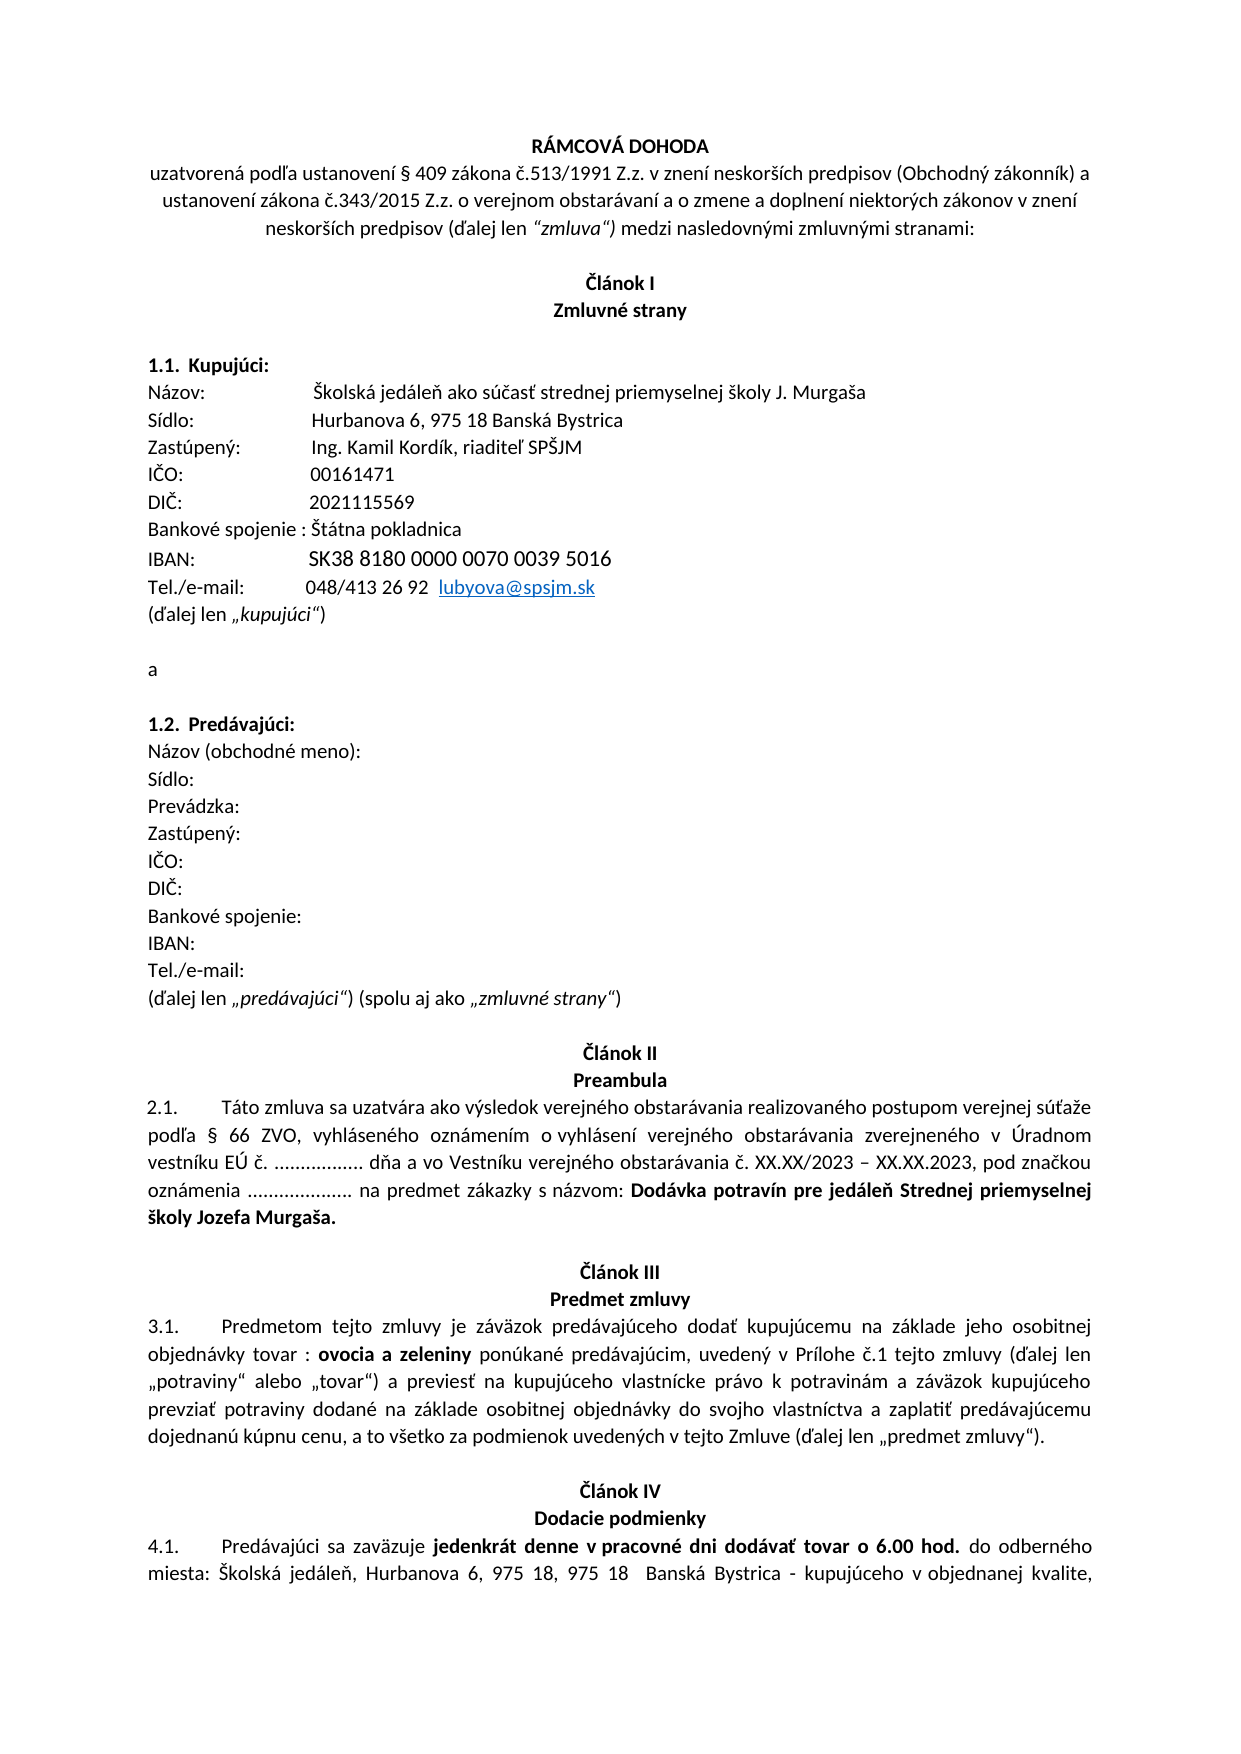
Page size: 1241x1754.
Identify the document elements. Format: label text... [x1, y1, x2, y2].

text IBAN: [148, 930, 1093, 956]
text IČO: 00161471 [148, 462, 1093, 487]
list Kupujúci: [148, 352, 1093, 377]
text Článok II [148, 1040, 1093, 1065]
list Článok IV [148, 1478, 1093, 1503]
text a [148, 656, 1093, 682]
list Predmet zmluvy [148, 1286, 1093, 1312]
list Táto zmluva sa uzatvára ako výsledok verejného obstarávania realizovaného postupom verejnej súťaže podľa § 66 ZVO, vyhláseného oznámením o vyhlásení verejného obstarávania zverejneného v Úradnom vestníku EÚ č. ................. dňa a vo Vestníku verejného obstarávania č. XX.XX/2023 – XX.XX.2023, pod značkou oznámenia .................... na predmet zákazky s názvom: Dodávka potravín pre jedáleň Strednej priemyselnej školy Jozefa Murgaša. [146, 1094, 1093, 1229]
text Sídlo: Hurbanova 6, 975 18 Banská Bystrica [148, 407, 1093, 432]
text Bankové spojenie: [148, 903, 1093, 928]
text Sídlo: [148, 766, 1093, 791]
list Článok III [148, 1259, 1093, 1284]
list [148, 1533, 1093, 1586]
text Názov: Školská jedáleň ako súčasť strednej priemyselnej školy J. Murgaša [148, 379, 1093, 405]
text Tel./e-mail: 048/413 26 92 lubyova@spsjm.sk [148, 574, 1093, 599]
text Tel./e-mail: [148, 958, 1093, 983]
text Bankové spojenie : Štátna pokladnica [148, 516, 1093, 542]
text (ďalej len „kupujúci“) [148, 601, 1093, 627]
text uzatvorená podľa ustanovení § 409 zákona č.513/1991 Z.z. v znení neskorších predpisov (Obchodný zákonník) a ustanovení zákona č.343/2015 Z.z. o verejnom obstarávaní a o zmene a doplnení niektorých zákonov v znení neskorších predpisov (ďalej len “zmluva“) medzi nasledovnými zmluvnými stranami: [148, 160, 1093, 241]
text RÁMCOVÁ DOHODA [148, 133, 1093, 158]
text DIČ: [148, 875, 1093, 901]
list Predmetom tejto zmluvy je záväzok predávajúceho dodať kupujúcemu na základe jeho osobitnej objednávky tovar : ovocia a zeleniny ponúkané predávajúcim, uvedený v Prílohe č.1 tejto zmluvy (ďalej len „potraviny“ alebo „tovar“) a previesť na kupujúceho vlastnícke právo k potravinám a záväzok kupujúceho prevziať potraviny dodané na základe osobitnej objednávky do svojho vlastníctva a zaplatiť predávajúcemu dojednanú kúpnu cenu, a to všetko za podmienok uvedených v tejto Zmluve (ďalej len „predmet zmluvy“). [148, 1314, 1093, 1449]
text Názov (obchodné meno): [148, 738, 1093, 764]
text IČO: [148, 848, 1093, 873]
text DIČ: 2021115569 [148, 489, 1093, 514]
text Preambula [148, 1067, 1093, 1093]
list Dodacie podmienky [148, 1506, 1093, 1531]
list Predávajúci: [148, 711, 1093, 736]
text Zastúpený: Ing. Kamil Kordík, riaditeľ SPŠJM [148, 434, 1093, 460]
text Prevádzka: [148, 793, 1093, 819]
text IBAN: SK38 8180 0000 0070 0039 5016 [148, 544, 1093, 572]
text Zmluvné strany [148, 297, 1093, 323]
text (ďalej len „predávajúci“) (spolu aj ako „zmluvné strany“) [148, 985, 1093, 1010]
text Článok I [148, 270, 1093, 295]
text Zastúpený: [148, 821, 1093, 846]
